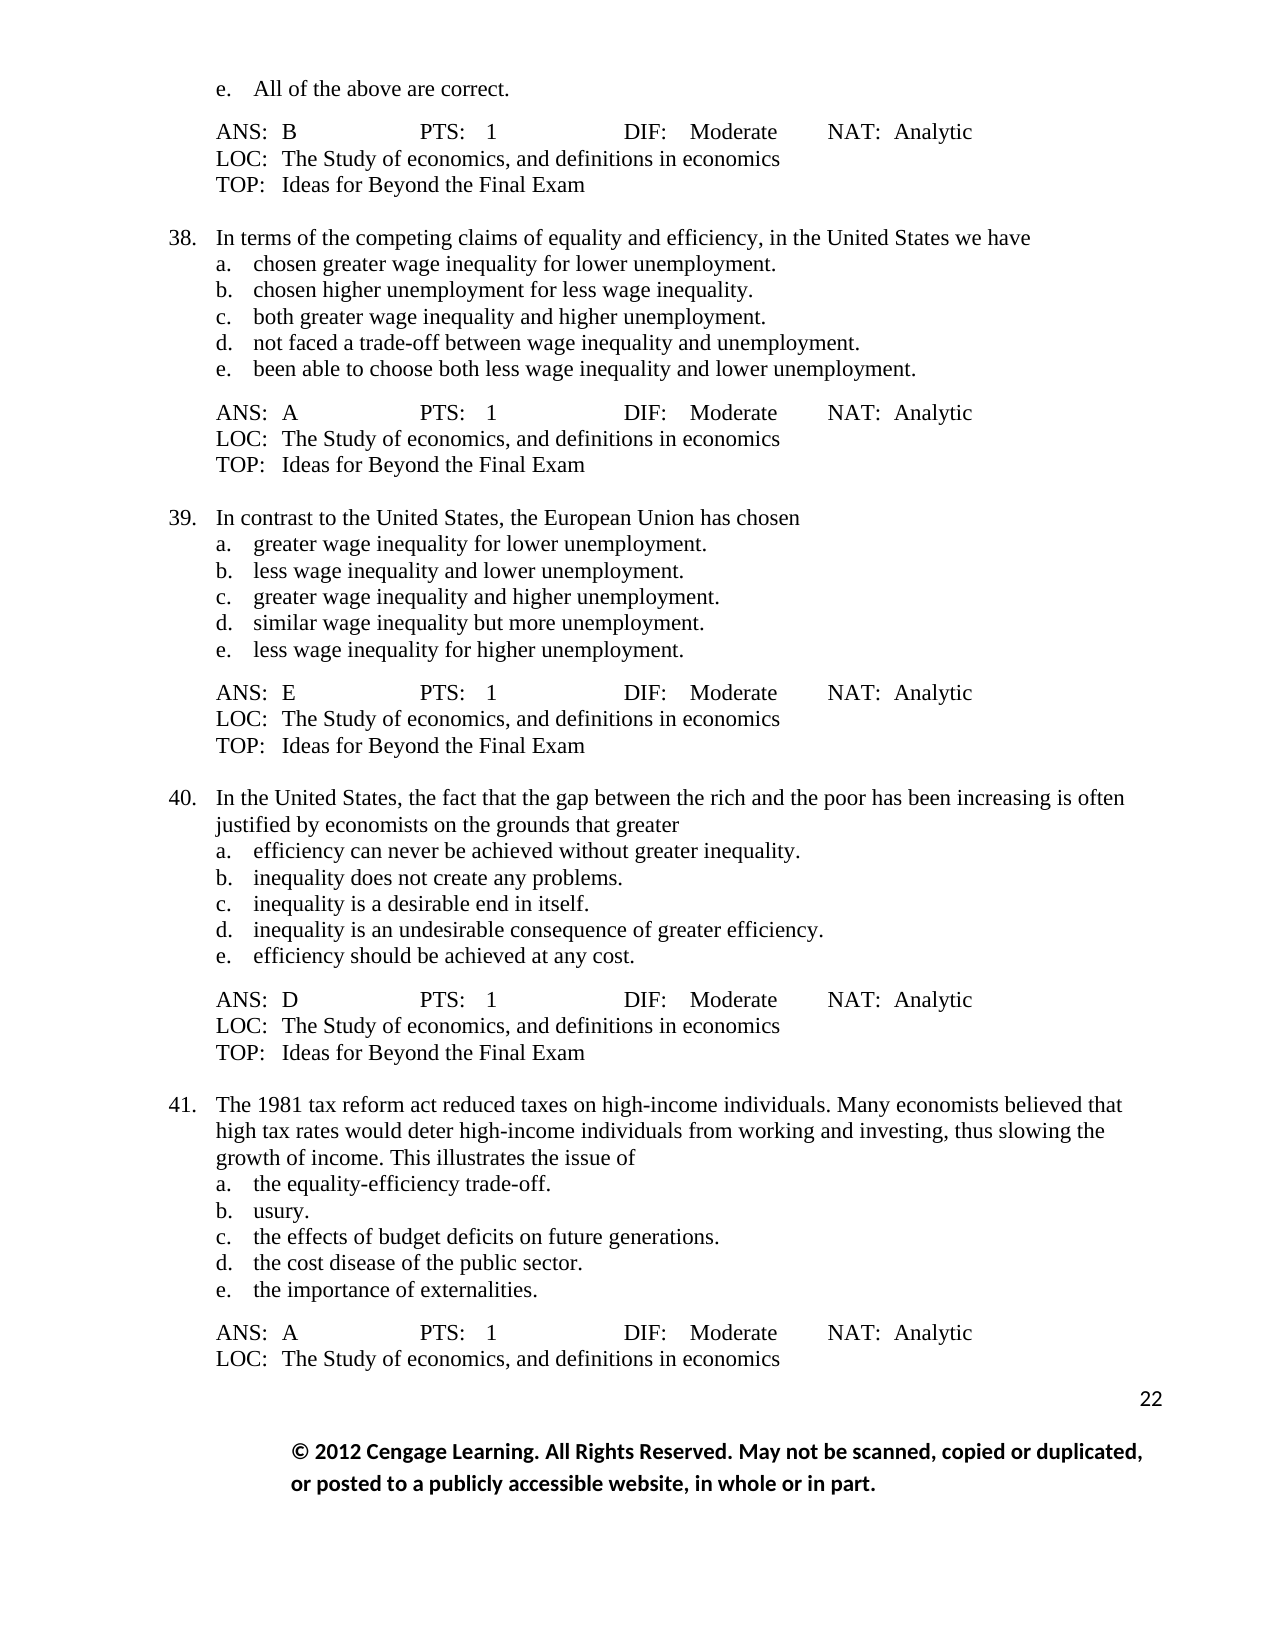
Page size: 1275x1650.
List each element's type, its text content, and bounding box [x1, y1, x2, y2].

text TOP: Ideas for Beyond the Final Exam [216, 451, 1162, 478]
table_cell chosen higher unemployment for less wage inequality. [249, 276, 1092, 303]
table_cell efficiency should be achieved at any cost. [249, 943, 1092, 969]
table_cell inequality is an undesirable consequence of greater efficiency. [249, 916, 1092, 943]
table_cell b. [211, 557, 248, 583]
table_cell c. [211, 583, 248, 609]
table_cell greater wage inequality and higher unemployment. [249, 583, 1092, 609]
table_cell e. [211, 636, 248, 662]
table_header greater wage inequality for lower unemployment. [249, 530, 1092, 557]
table_cell inequality does not create any problems. [249, 864, 1092, 890]
table_header a. [211, 837, 248, 863]
table_cell similar wage inequality but more unemployment. [249, 610, 1092, 636]
table_cell c. [211, 890, 248, 916]
table_cell both greater wage inequality and higher unemployment. [249, 303, 1092, 329]
text LOC: The Study of economics, and definitions in economics [216, 425, 1162, 451]
table_cell inequality is a desirable end in itself. [249, 890, 1092, 916]
text ANS: A PTS: 1 DIF: Moderate NAT: Analytic [216, 399, 1162, 425]
text 39. In contrast to the United States, the European Union has chosen [150, 504, 1162, 530]
table_cell d. [211, 916, 248, 943]
text LOC: The Study of economics, and definitions in economics [216, 1345, 1162, 1372]
text 38. In terms of the competing claims of equality and efficiency, in the United States we have [150, 224, 1162, 250]
table_cell e. [211, 1276, 248, 1302]
table_header chosen greater wage inequality for lower unemployment. [249, 250, 1092, 276]
table_cell the effects of budget deficits on future generations. [249, 1223, 1092, 1249]
text TOP: Ideas for Beyond the Final Exam [216, 171, 1162, 197]
text LOC: The Study of economics, and definitions in economics [216, 705, 1162, 732]
table_cell not faced a trade-off between wage inequality and unemployment. [249, 329, 1092, 355]
table_cell e. [211, 355, 248, 382]
table_cell b. [211, 864, 248, 890]
table_cell b. [211, 276, 248, 303]
table_cell All of the above are correct. [249, 75, 1092, 101]
text ANS: D PTS: 1 DIF: Moderate NAT: Analytic [216, 986, 1162, 1012]
table_header a. [211, 250, 248, 276]
table_cell d. [211, 329, 248, 355]
table_cell less wage inequality and lower unemployment. [249, 557, 1092, 583]
table_header the equality-efficiency trade-off. [249, 1170, 1092, 1197]
table_cell the importance of externalities. [249, 1276, 1092, 1302]
text 40. In the United States, the fact that the gap between the rich and the poor has been increasing is often justified by economists on the grounds that greater [150, 784, 1162, 837]
table_cell less wage inequality for higher unemployment. [249, 636, 1092, 662]
table_cell d. [211, 610, 248, 636]
table_header efficiency can never be achieved without greater inequality. [249, 837, 1092, 863]
table_cell e. [211, 943, 248, 969]
table_cell d. [211, 1249, 248, 1276]
text LOC: The Study of economics, and definitions in economics [216, 1012, 1162, 1038]
text 41. The 1981 tax reform act reduced taxes on high-income individuals. Many economists believed that high tax rates would deter high-income individuals from working and investing, thus slowing the growth of income. This illustrates the issue of [150, 1091, 1162, 1170]
table_cell been able to choose both less wage inequality and lower unemployment. [249, 355, 1092, 382]
table_cell e. [211, 75, 248, 101]
table_cell c. [211, 303, 248, 329]
text ANS: A PTS: 1 DIF: Moderate NAT: Analytic [216, 1319, 1162, 1345]
table_header a. [211, 1170, 248, 1197]
text TOP: Ideas for Beyond the Final Exam [216, 732, 1162, 758]
table_cell c. [211, 1223, 248, 1249]
text ANS: B PTS: 1 DIF: Moderate NAT: Analytic [216, 118, 1162, 144]
table_header a. [211, 530, 248, 557]
table_cell the cost disease of the public sector. [249, 1249, 1092, 1276]
table_cell b. [211, 1197, 248, 1223]
text TOP: Ideas for Beyond the Final Exam [216, 1038, 1162, 1065]
text LOC: The Study of economics, and definitions in economics [216, 144, 1162, 171]
text ANS: E PTS: 1 DIF: Moderate NAT: Analytic [216, 679, 1162, 705]
table_cell usury. [249, 1197, 1092, 1223]
